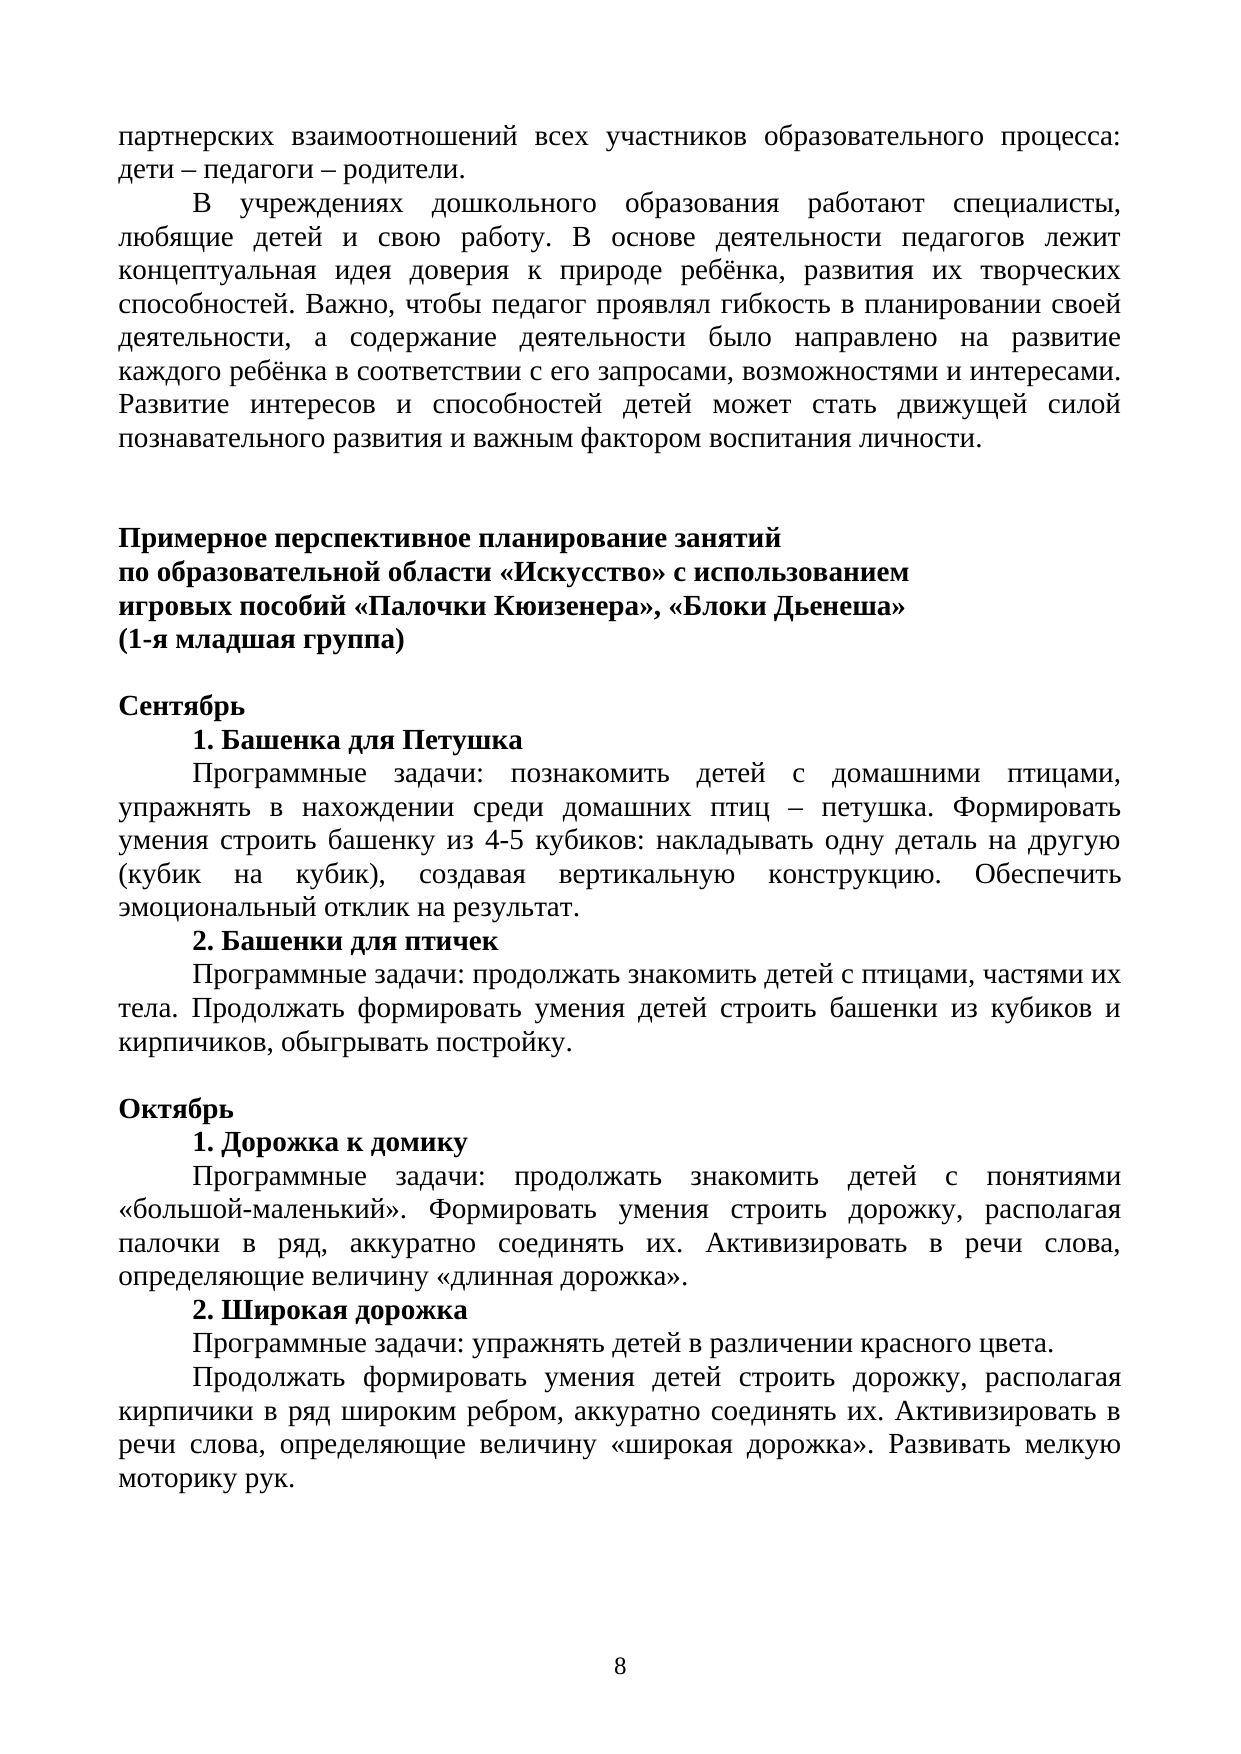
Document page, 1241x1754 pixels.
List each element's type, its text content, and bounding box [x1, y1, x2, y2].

text 1. Башенка для Петушка [118, 722, 1122, 755]
text по образовательной области «Искусство» с использованием [118, 554, 1122, 588]
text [118, 118, 1122, 185]
text Программные задачи: упражнять детей в различении красного цвета. [118, 1326, 1122, 1359]
text 2. Широкая дорожка [118, 1292, 1122, 1326]
text Продолжать формировать умения детей строить дорожку, располагая кирпичики в ряд широким ребром, аккуратно соединять их. Активизировать в речи слова, определяющие величину «широкая дорожка». Развивать мелкую моторику рук. [118, 1359, 1122, 1493]
text игровых пособий «Палочки Кюизенера», «Блоки Дьенеша» [118, 588, 1122, 621]
text 2. Башенки для птичек [118, 923, 1122, 957]
text Программные задачи: продолжать знакомить детей с птицами, частями их тела. Продолжать формировать умения детей строить башенки из кубиков и кирпичиков, обыгрывать постройку. [118, 957, 1122, 1057]
text Программные задачи: продолжать знакомить детей с понятиями «большой-маленький». Формировать умения строить дорожку, располагая палочки в ряд, аккуратно соединять их. Активизировать в речи слова, определяющие величину «длинная дорожка». [118, 1158, 1122, 1292]
text В учреждениях дошкольного образования работают специалисты, любящие детей и свою работу. В основе деятельности педагогов лежит концептуальная идея доверия к природе ребёнка, развития их творческих способностей. Важно, чтобы педагог проявлял гибкость в планировании своей деятельности, а содержание деятельности было направлено на развитие каждого ребёнка в соответствии с его запросами, возможностями и интересами. Развитие интересов и способностей детей может стать движущей силой познавательного развития и важным фактором воспитания личности. [118, 185, 1122, 453]
text 1. Дорожка к домику [118, 1124, 1122, 1158]
text Сентябрь [118, 688, 1122, 722]
text Программные задачи: познакомить детей с домашними птицами, упражнять в нахождении среди домашних птиц – петушка. Формировать умения строить башенку из 4-5 кубиков: накладывать одну деталь на другую (кубик на кубик), создавая вертикальную конструкцию. Обеспечить эмоциональный отклик на результат. [118, 755, 1122, 923]
text (1-я младшая группа) [118, 621, 1122, 655]
text Октябрь [118, 1091, 1122, 1124]
text Примерное перспективное планирование занятий [118, 521, 1122, 554]
